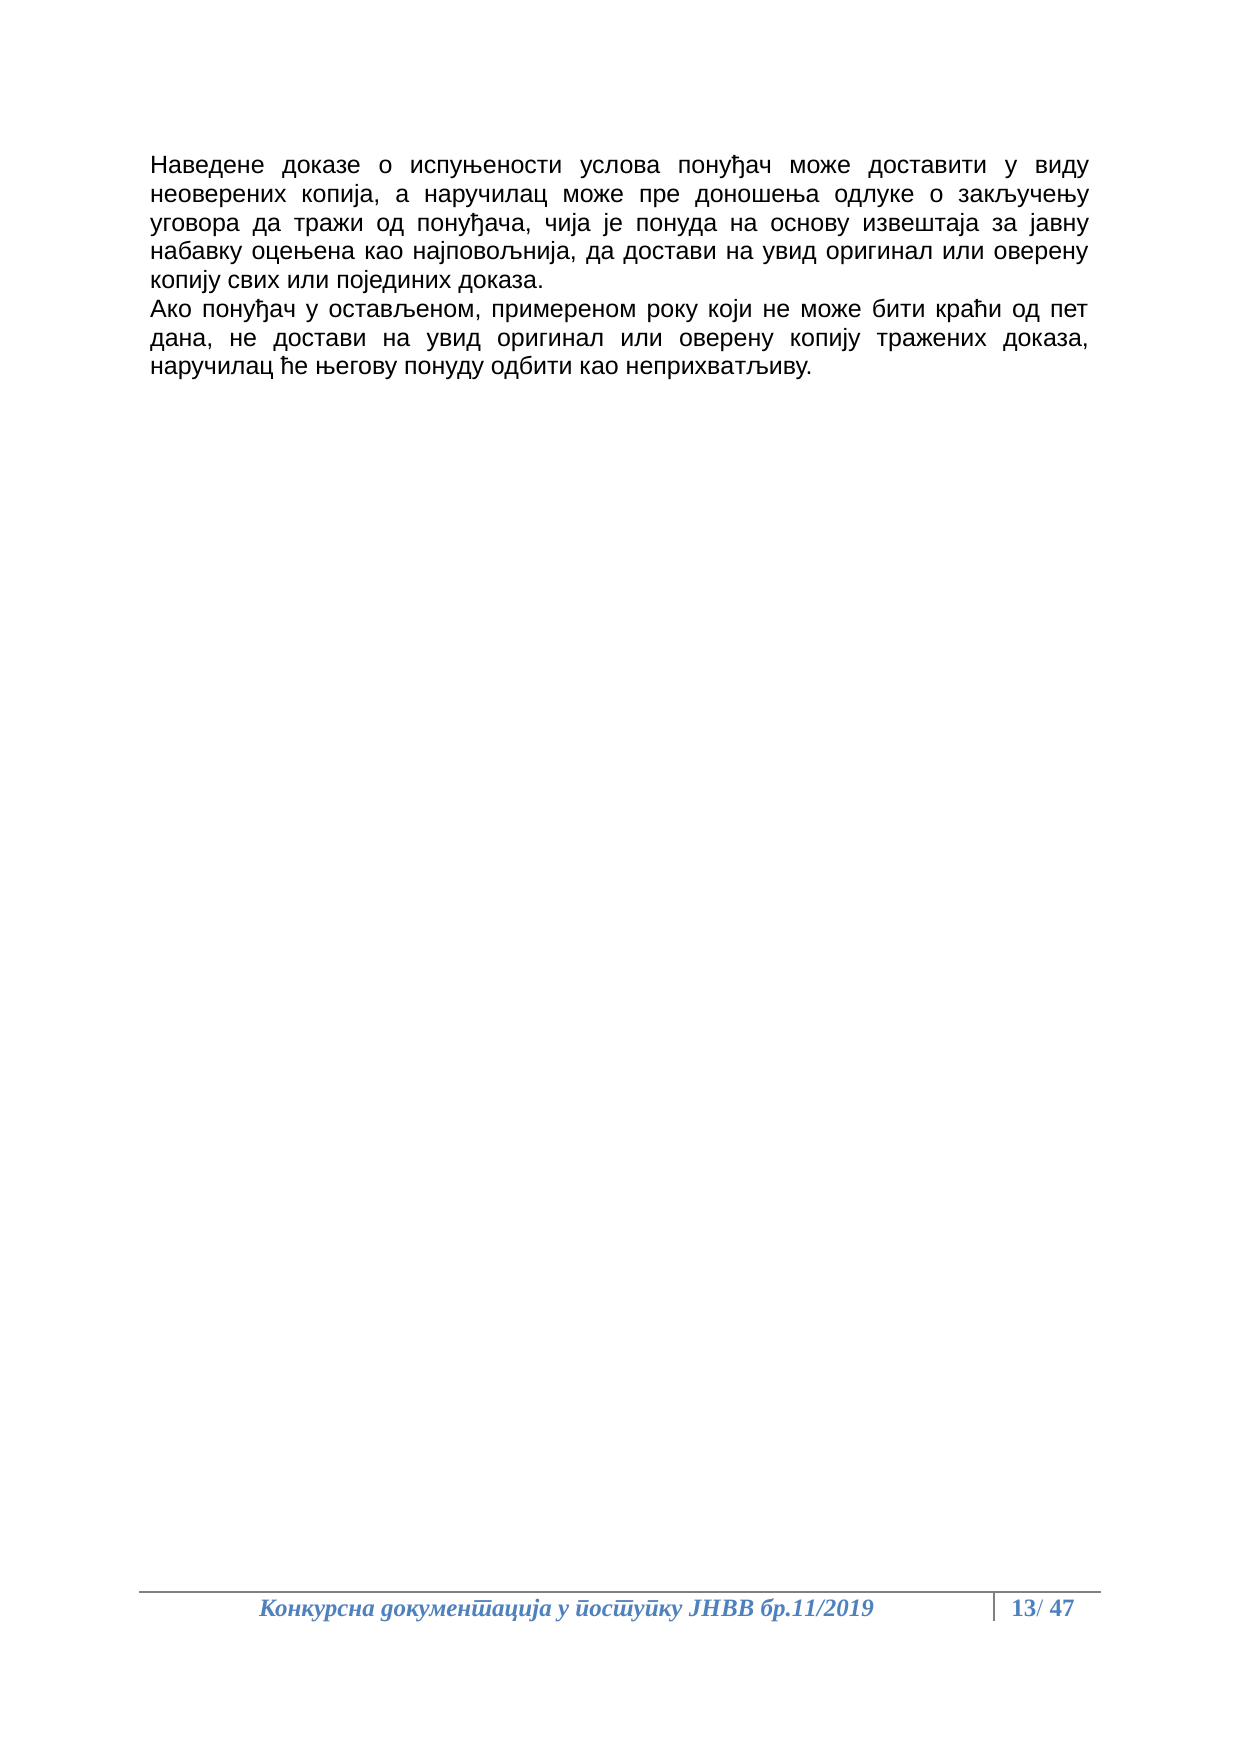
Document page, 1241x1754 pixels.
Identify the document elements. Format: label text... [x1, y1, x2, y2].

list Наведене доказе о испуњености услова понуђач може доставити у виду неоверених копија, а наручилац може пре доношења одлуке о закључењу уговора да тражи од понуђача, чија је понуда на основу извештаја за јавну набавку оцењена као најповољнија, да достави на увид оригинал или оверену копију свих или појединих доказа. [150, 150, 1090, 294]
list Ако понуђач у остављеном, примереном року који не може бити краћи од пет дана, не достави на увид оригинал или оверену копију тражених доказа, наручилац ће његову понуду одбити као неприхватљиву. [150, 294, 1090, 380]
